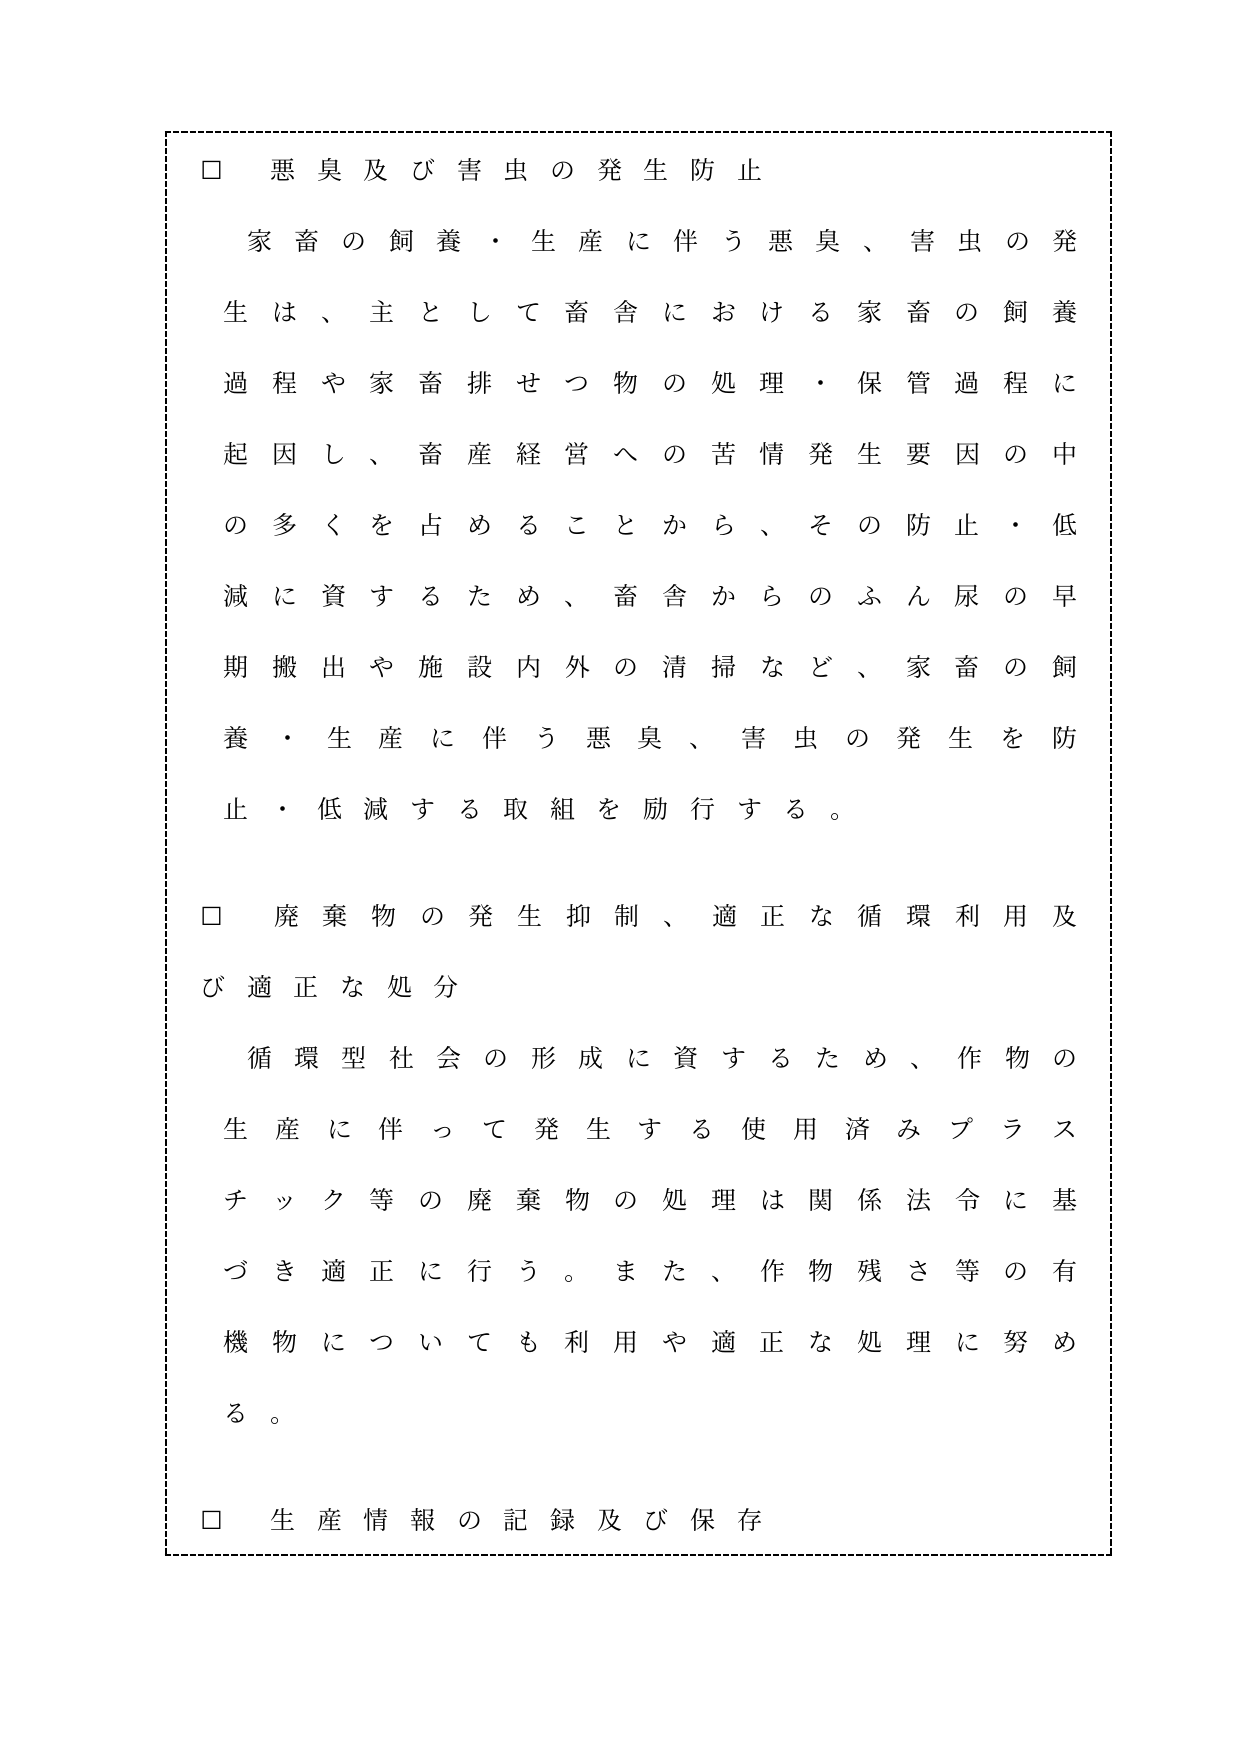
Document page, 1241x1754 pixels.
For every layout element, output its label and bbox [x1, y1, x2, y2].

table_header [166, 131, 1111, 1554]
